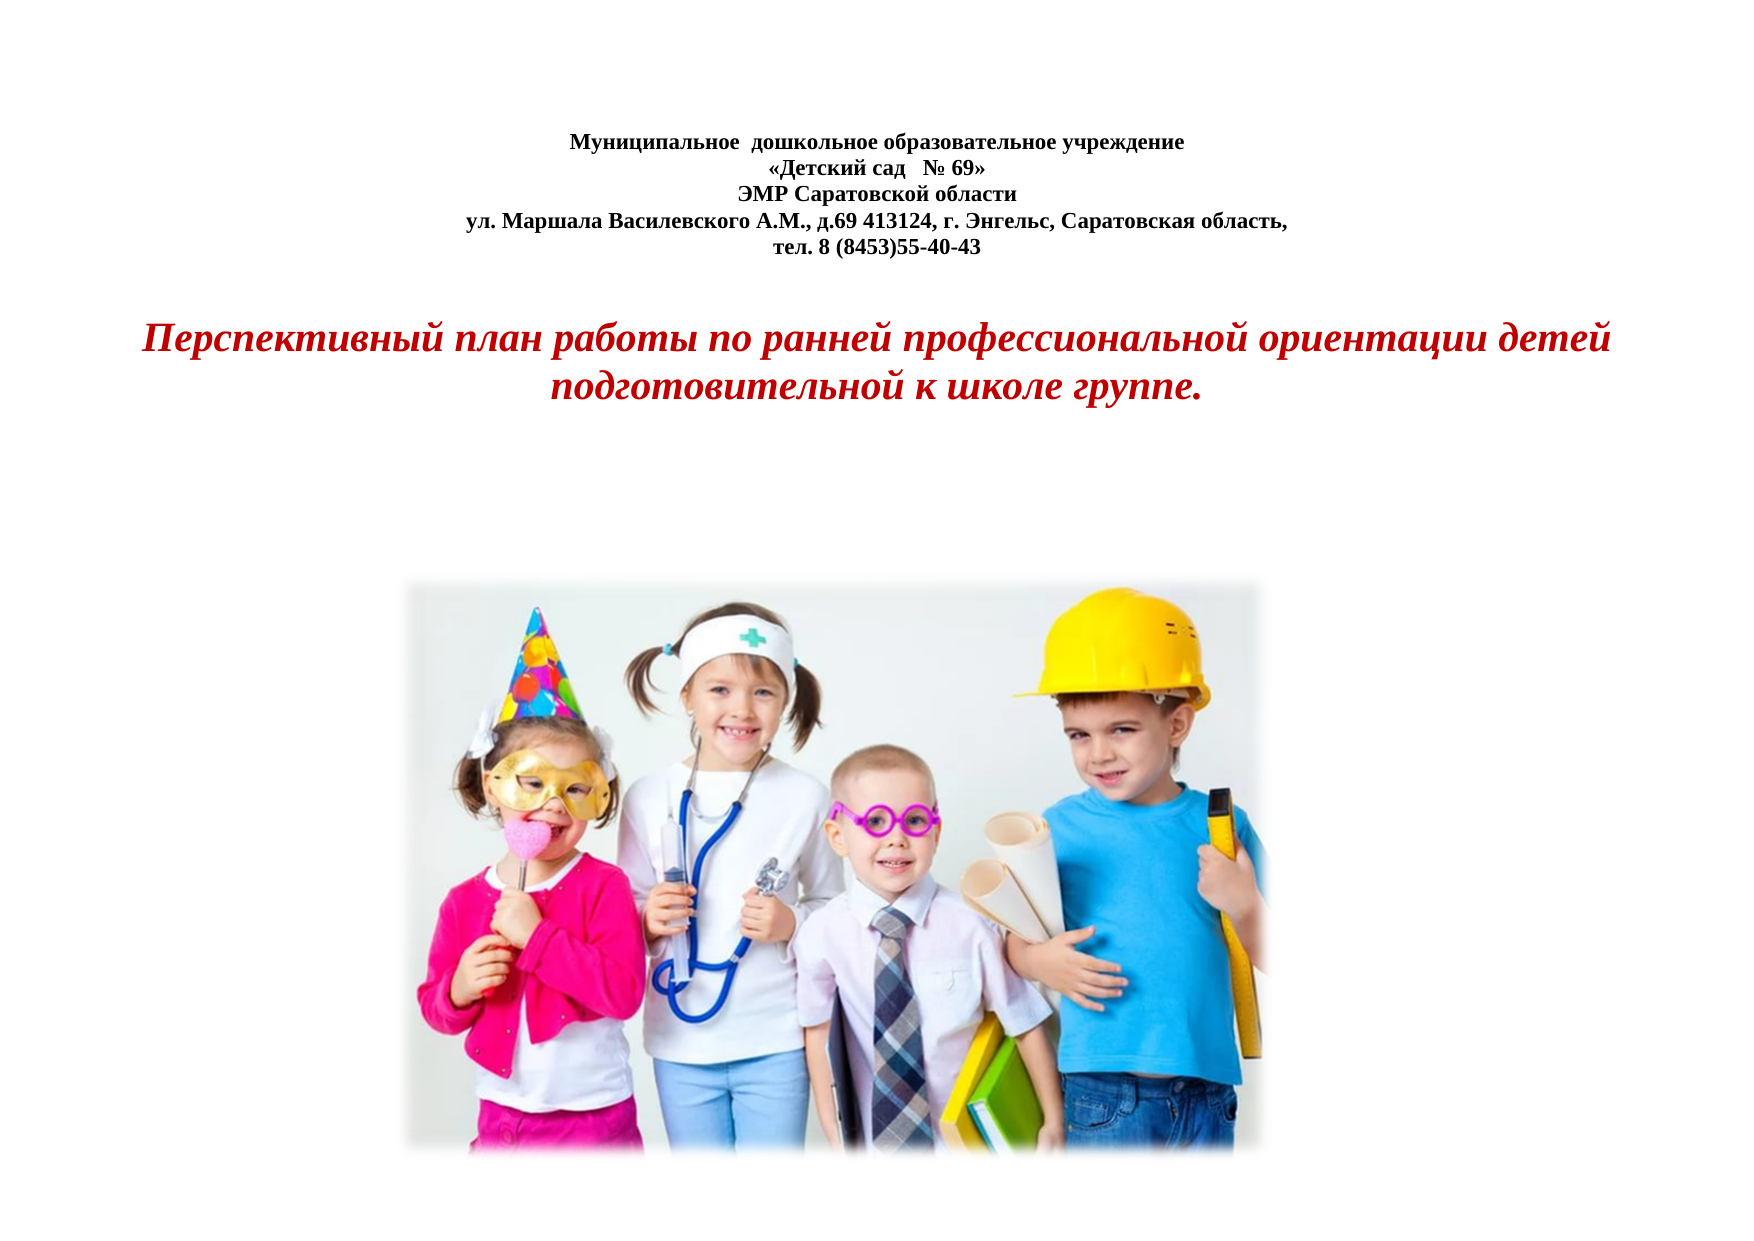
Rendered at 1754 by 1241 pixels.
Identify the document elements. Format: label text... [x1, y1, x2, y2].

text «Детский сад № 69» [75, 154, 1679, 180]
picture [390, 567, 1277, 1164]
text Муниципальное дошкольное образовательное учреждение [75, 128, 1679, 154]
text ЭМР Саратовской области [75, 180, 1679, 207]
text Перспективный план работы по ранней профессиональной ориентации детей подготовительной к школе группе. [75, 312, 1679, 408]
text ул. Маршала Василевского А.М., д.69 413124, г. Энгельс, Саратовская область, [75, 207, 1679, 233]
text тел. 8 (8453)55-40-43 [75, 233, 1679, 259]
